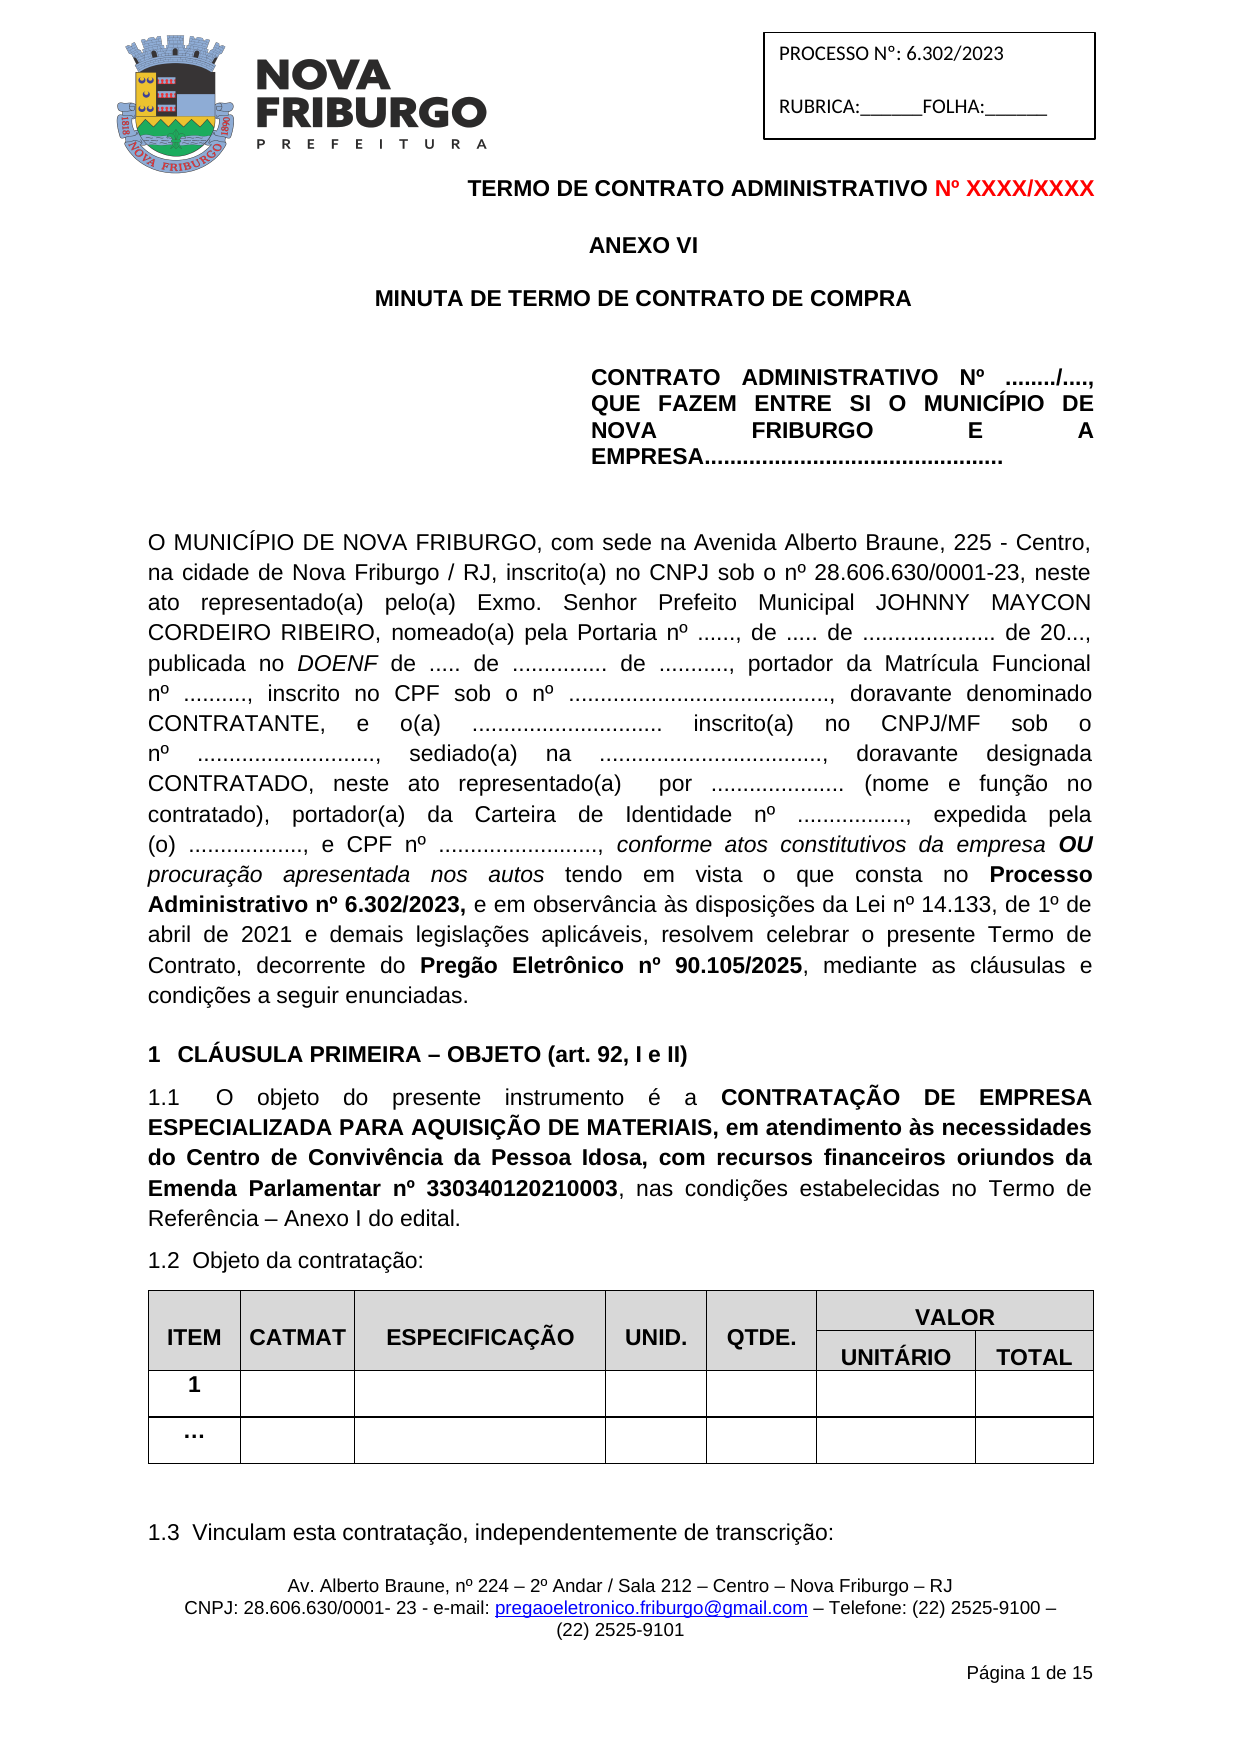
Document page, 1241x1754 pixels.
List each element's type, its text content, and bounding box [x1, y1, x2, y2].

text ANEXO VI [192, 232, 1094, 258]
text CONTRATO ADMINISTRATIVO Nº ......../...., QUE FAZEM ENTRE SI O MUNICÍPIO DE NOVA FRIBURGO E A EMPRESA............................................... [591, 364, 1094, 469]
table_cell [817, 1371, 975, 1416]
table_cell [976, 1371, 1093, 1416]
table_cell [817, 1418, 975, 1462]
table_cell [606, 1371, 706, 1416]
table_cell TOTAL [976, 1331, 1093, 1370]
table_cell [355, 1418, 605, 1462]
table_cell [707, 1418, 816, 1462]
table_header ESPECIFICAÇÃO [355, 1291, 605, 1370]
list CLÁUSULA PRIMEIRA – OBJETO (art. 92, I e II) [148, 1041, 1092, 1068]
picture [103, 29, 500, 175]
table_header UNID. [606, 1291, 706, 1370]
table_cell [355, 1371, 605, 1416]
table_header VALOR [817, 1291, 1093, 1330]
table_header QTDE. [707, 1291, 816, 1370]
text O MUNICÍPIO DE NOVA FRIBURGO, com sede na Avenida Alberto Braune, 225 - Centro, na cidade de Nova Friburgo / RJ, inscrito(a) no CNPJ sob o nº 28.606.630/0001-23, neste ato representado(a) pelo(a) Exmo. Senhor Prefeito Municipal JOHNNY MAYCON CORDEIRO RIBEIRO, nomeado(a) pela Portaria nº ......, de ..... de ..................... de 20..., publicada no DOENF de ..... de ............... de ..........., portador da Matrícula Funcional nº .........., inscrito no CPF sob o nº ........................................., doravante denominado CONTRATANTE, e o(a) .............................. inscrito(a) no CNPJ/MF sob o nº ............................, sediado(a) na ..................................., doravante designada CONTRATADO, neste ato representado(a) por ..................... (nome e função no contratado), portador(a) da Carteira de Identidade nº ................., expedida pela (o) .................., e CPF nº ........................., conforme atos constitutivos da empresa OU procuração apresentada nos autos tendo em vista o que consta no Processo Administrativo nº 6.302/2023, e em observância às disposições da Lei nº 14.133, de 1º de abril de 2021 e demais legislações aplicáveis, resolvem celebrar o presente Termo de Contrato, decorrente do Pregão Eletrônico nº 90.105/2025, mediante as cláusulas e condições a seguir enunciadas. [148, 529, 1092, 1008]
table_cell … [149, 1418, 240, 1462]
table_header ITEM [149, 1291, 240, 1370]
table_cell [241, 1371, 354, 1416]
table_cell [707, 1371, 816, 1416]
table_cell [241, 1418, 354, 1462]
table_cell [976, 1418, 1093, 1462]
list O objeto do presente instrumento é a CONTRATAÇÃO DE EMPRESA ESPECIALIZADA PARA AQUISIÇÃO DE MATERIAIS, em atendimento às necessidades do Centro de Convivência da Pessoa Idosa, com recursos financeiros oriundos da Emenda Parlamentar nº 330340120210003, nas condições estabelecidas no Termo de Referência – Anexo I do edital. [148, 1084, 1092, 1231]
table_cell UNITÁRIO [817, 1331, 975, 1370]
list Objeto da contratação: [148, 1247, 1092, 1274]
table_cell [606, 1418, 706, 1462]
table_cell 1 [149, 1371, 240, 1416]
list Vinculam esta contratação, independentemente de transcrição: [148, 1519, 1092, 1545]
table_header CATMAT [241, 1291, 354, 1370]
text MINUTA DE TERMO DE CONTRATO DE COMPRA [192, 285, 1094, 311]
